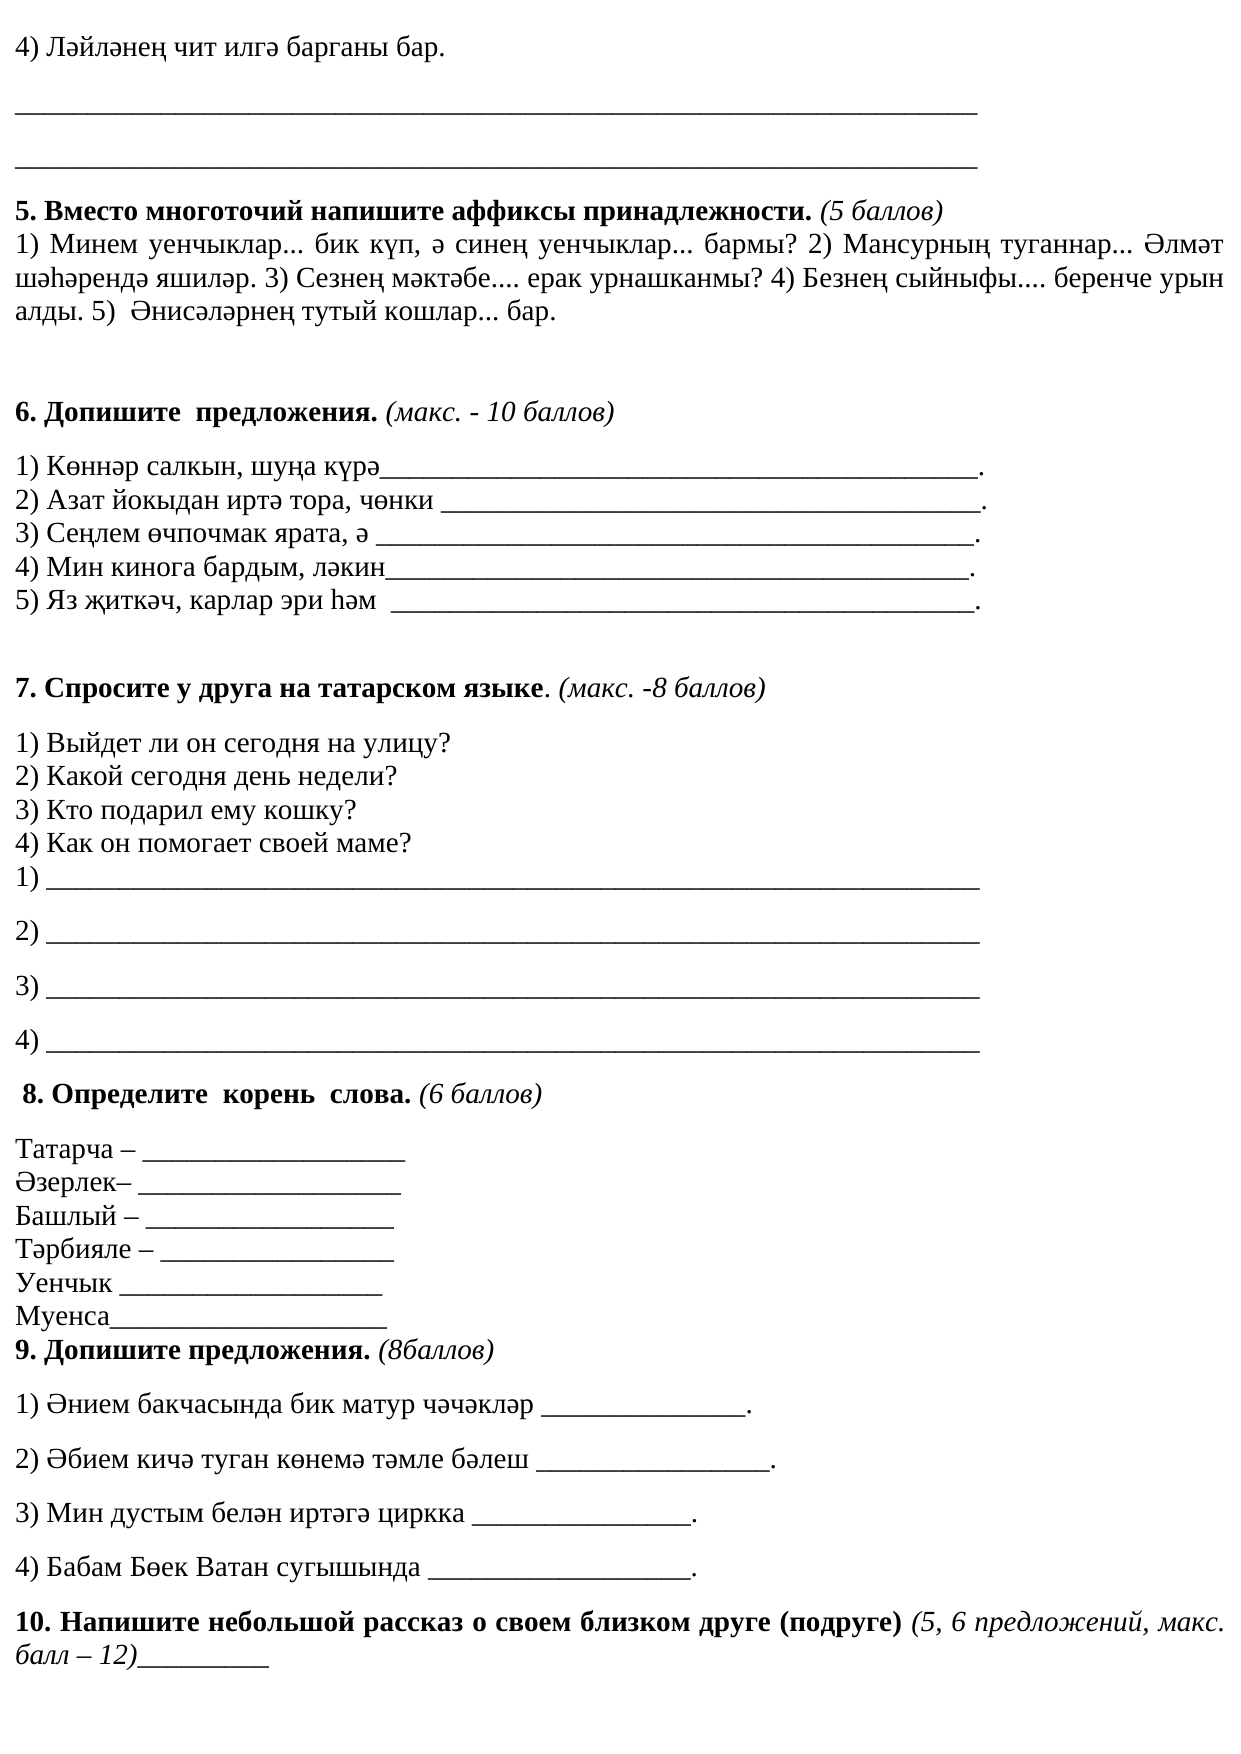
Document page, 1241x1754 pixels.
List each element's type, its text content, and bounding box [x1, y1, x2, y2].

text 5. Вместо многоточий напишите аффиксы принадлежности. (5 баллов) [15, 193, 1226, 226]
text 1) Выйдет ли он сегодня на улицу? [15, 725, 1226, 758]
text 5) Яз җиткәч, карлар эри һәм ________________________________________. [15, 582, 1226, 616]
text 2) ________________________________________________________________ [15, 913, 1226, 947]
text 4) Мин кинога бардым, ләкин________________________________________. [15, 549, 1226, 582]
text 1) Көннәр салкын, шуңа күрә_________________________________________. [15, 448, 1226, 482]
text 4) Ләйләнең чит илгә барганы бар. [15, 29, 1226, 63]
text 6. Допишите предложения. (макс. - 10 баллов) [15, 394, 1226, 427]
text 3) Сеңлем өчпочмак ярата, ә _________________________________________. [15, 515, 1226, 549]
text 3) Мин дустым белән иртәгә циркка _______________. [15, 1495, 1226, 1529]
text 7. Спросите у друга на татарском языке. (макс. -8 баллов) [15, 670, 1226, 704]
text 8. Определите корень слова. (6 баллов) [15, 1076, 1226, 1110]
text 3) ________________________________________________________________ [15, 968, 1226, 1001]
text 4) Бабам Бөек Ватан сугышында __________________. [15, 1549, 1226, 1583]
text 2) Азат йокыдан иртә тора, чөнки _____________________________________. [15, 482, 1226, 515]
text 3) Кто подарил ему кошку? [15, 792, 1226, 825]
text Башлый – _________________ [15, 1198, 1226, 1231]
text 10. Напишите небольшой рассказ о своем близком друге (подруге) (5, 6 предложений, макс. балл – 12)_________ [15, 1604, 1226, 1671]
text 1) ________________________________________________________________ [15, 859, 1226, 892]
text Әзерлек– __________________ [15, 1164, 1226, 1198]
text 2) Әбием кичә туган көнемә тәмле бәлеш ________________. [15, 1441, 1226, 1474]
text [15, 84, 1226, 117]
text 4) ________________________________________________________________ [15, 1022, 1226, 1056]
text Уенчык __________________ [15, 1265, 1226, 1298]
text 4) Как он помогает своей маме? [15, 825, 1226, 859]
text Татарча – __________________ [15, 1131, 1226, 1164]
text Тәрбияле – ________________ [15, 1231, 1226, 1265]
text 2) Какой сегодня день недели? [15, 758, 1226, 792]
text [15, 138, 1226, 172]
text 1) Минем уенчыклар... бик күп, ә синең уенчыклар... бармы? 2) Мансурның туганнар... Әлмәт шәһәрендә яшиләр. 3) Сезнең мәктәбе.... ерак урнашканмы? 4) Безнең сыйныфы.... беренче урын алды. 5) Әнисәләрнең тутый кошлар... бар. [15, 226, 1226, 327]
text 9. Допишите предложения. (8баллов) [15, 1332, 1226, 1366]
text 1) Әнием бакчасында бик матур чәчәкләр ______________. [15, 1386, 1226, 1420]
text Муенса___________________ [15, 1298, 1226, 1332]
